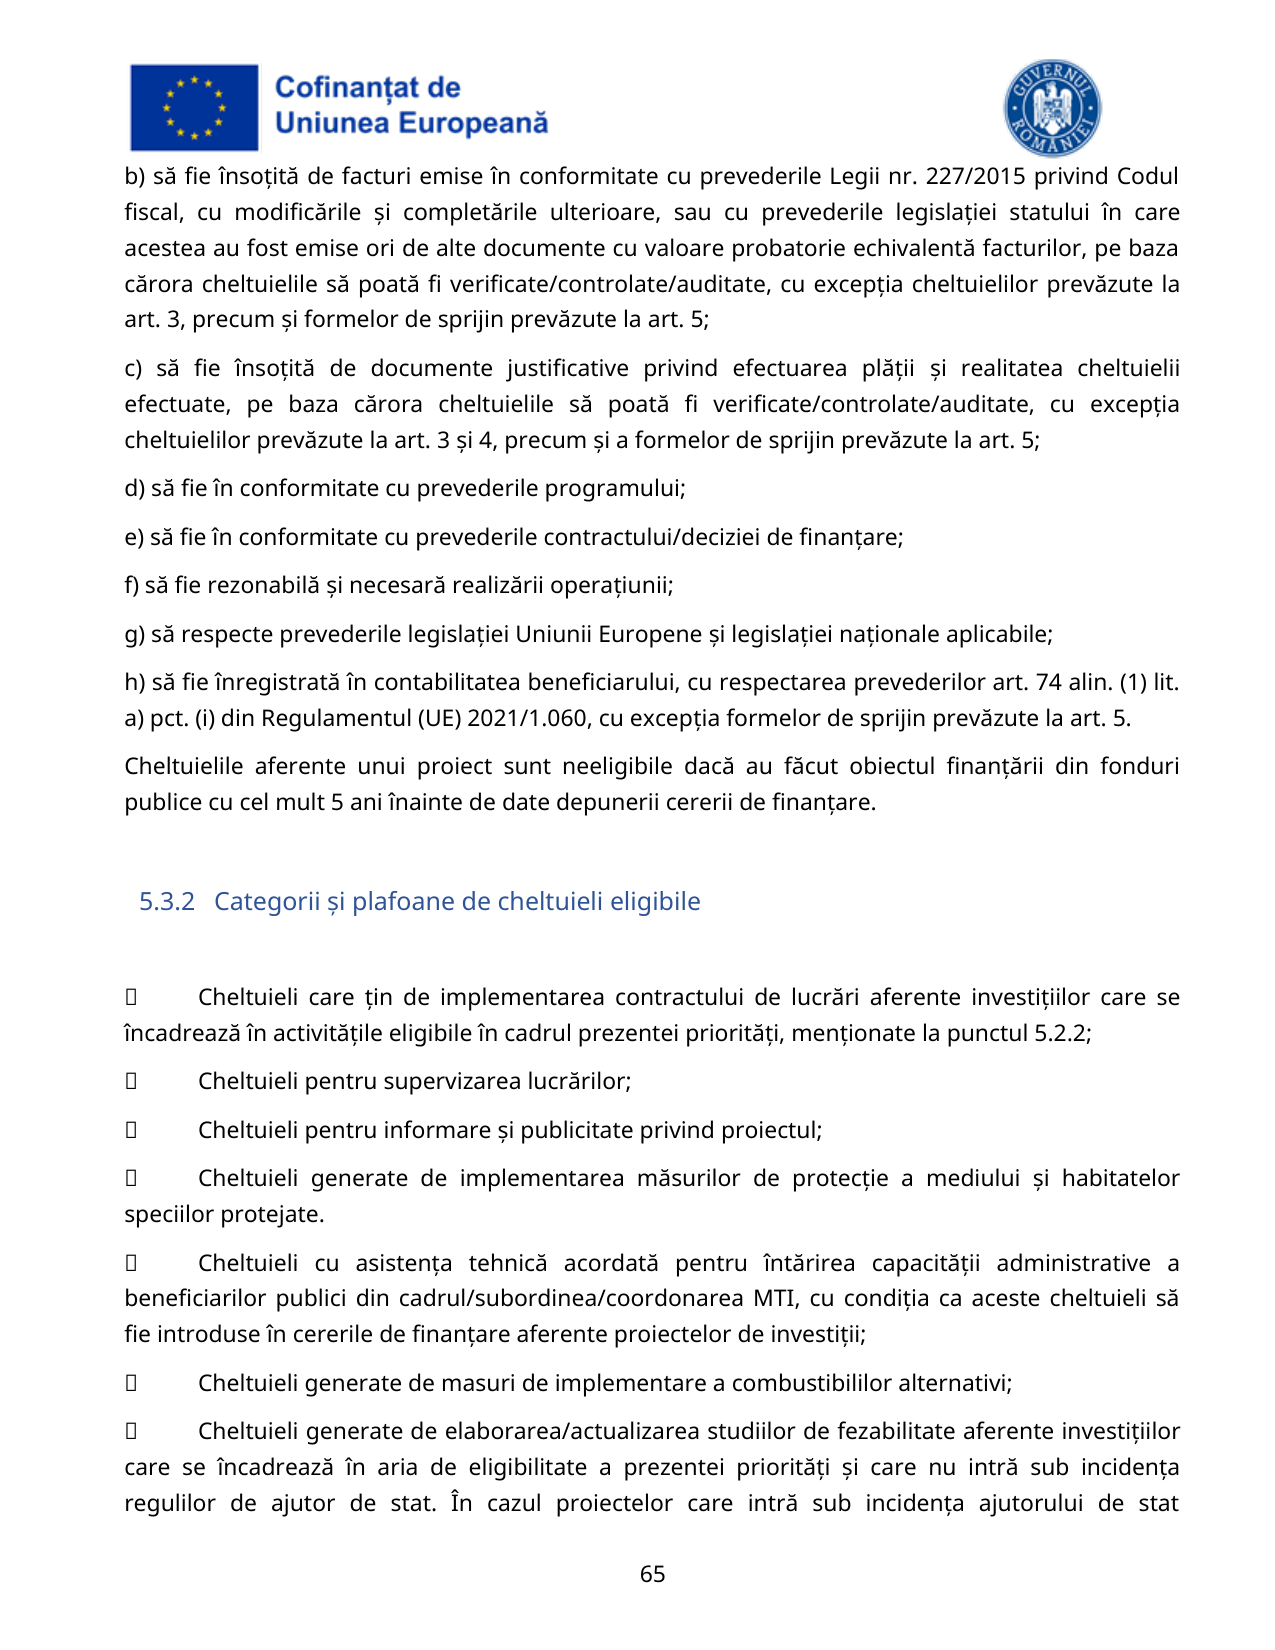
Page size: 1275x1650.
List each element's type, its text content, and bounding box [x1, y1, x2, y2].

text f) să fie rezonabilă şi necesară realizării operaţiunii; [124, 569, 1181, 600]
text h) să fie înregistrată în contabilitatea beneficiarului, cu respectarea prevederilor art. 74 alin. (1) lit. a) pct. (i) din Regulamentul (UE) 2021/1.060, cu excepţia formelor de sprijin prevăzute la art. 5. [124, 666, 1181, 733]
text  Cheltuieli cu asistența tehnică acordată pentru întărirea capacității administrative a beneficiarilor publici din cadrul/subordinea/coordonarea MTI, cu condiția ca aceste cheltuieli să fie introduse în cererile de finanțare aferente proiectelor de investiții; [124, 1246, 1181, 1349]
text  Cheltuieli generate de masuri de implementare a combustibililor alternativi; [124, 1367, 1181, 1398]
text e) să fie în conformitate cu prevederile contractului/deciziei de finanțare; [124, 521, 1181, 552]
text  Cheltuieli generate de implementarea măsurilor de protecție a mediului și habitatelor speciilor protejate. [124, 1162, 1181, 1229]
text b) să fie însoțită de facturi emise în conformitate cu prevederile Legii nr. 227/2015 privind Codul fiscal, cu modificările şi completările ulterioare, sau cu prevederile legislației statului în care acestea au fost emise ori de alte documente cu valoare probatorie echivalentă facturilor, pe baza cărora cheltuielile să poată fi verificate/controlate/auditate, cu excepția cheltuielilor prevăzute la art. 3, precum şi formelor de sprijin prevăzute la art. 5; [124, 160, 1181, 335]
text d) să fie în conformitate cu prevederile programului; [124, 472, 1181, 503]
text  Cheltuieli pentru informare şi publicitate privind proiectul; [124, 1114, 1181, 1145]
text c) să fie însoțită de documente justificative privind efectuarea plății şi realitatea cheltuielii efectuate, pe baza cărora cheltuielile să poată fi verificate/controlate/auditate, cu excepția cheltuielilor prevăzute la art. 3 şi 4, precum şi a formelor de sprijin prevăzute la art. 5; [124, 352, 1181, 455]
text  Cheltuieli care țin de implementarea contractului de lucrări aferente investițiilor care se încadrează în activitățile eligibile în cadrul prezentei priorități, menționate la punctul 5.2.2; [124, 981, 1181, 1048]
text Cheltuielile aferente unui proiect sunt neeligibile dacă au făcut obiectul finanțării din fonduri publice cu cel mult 5 ani înainte de date depunerii cererii de finanțare. [124, 750, 1181, 817]
picture [124, 59, 1104, 160]
text g) să respecte prevederile legislaţiei Uniunii Europene şi legislației naţionale aplicabile; [124, 617, 1181, 649]
text  Cheltuieli pentru supervizarea lucrărilor; [124, 1065, 1181, 1096]
subtitle Categorii și plafoane de cheltuieli eligibile [139, 883, 1181, 917]
